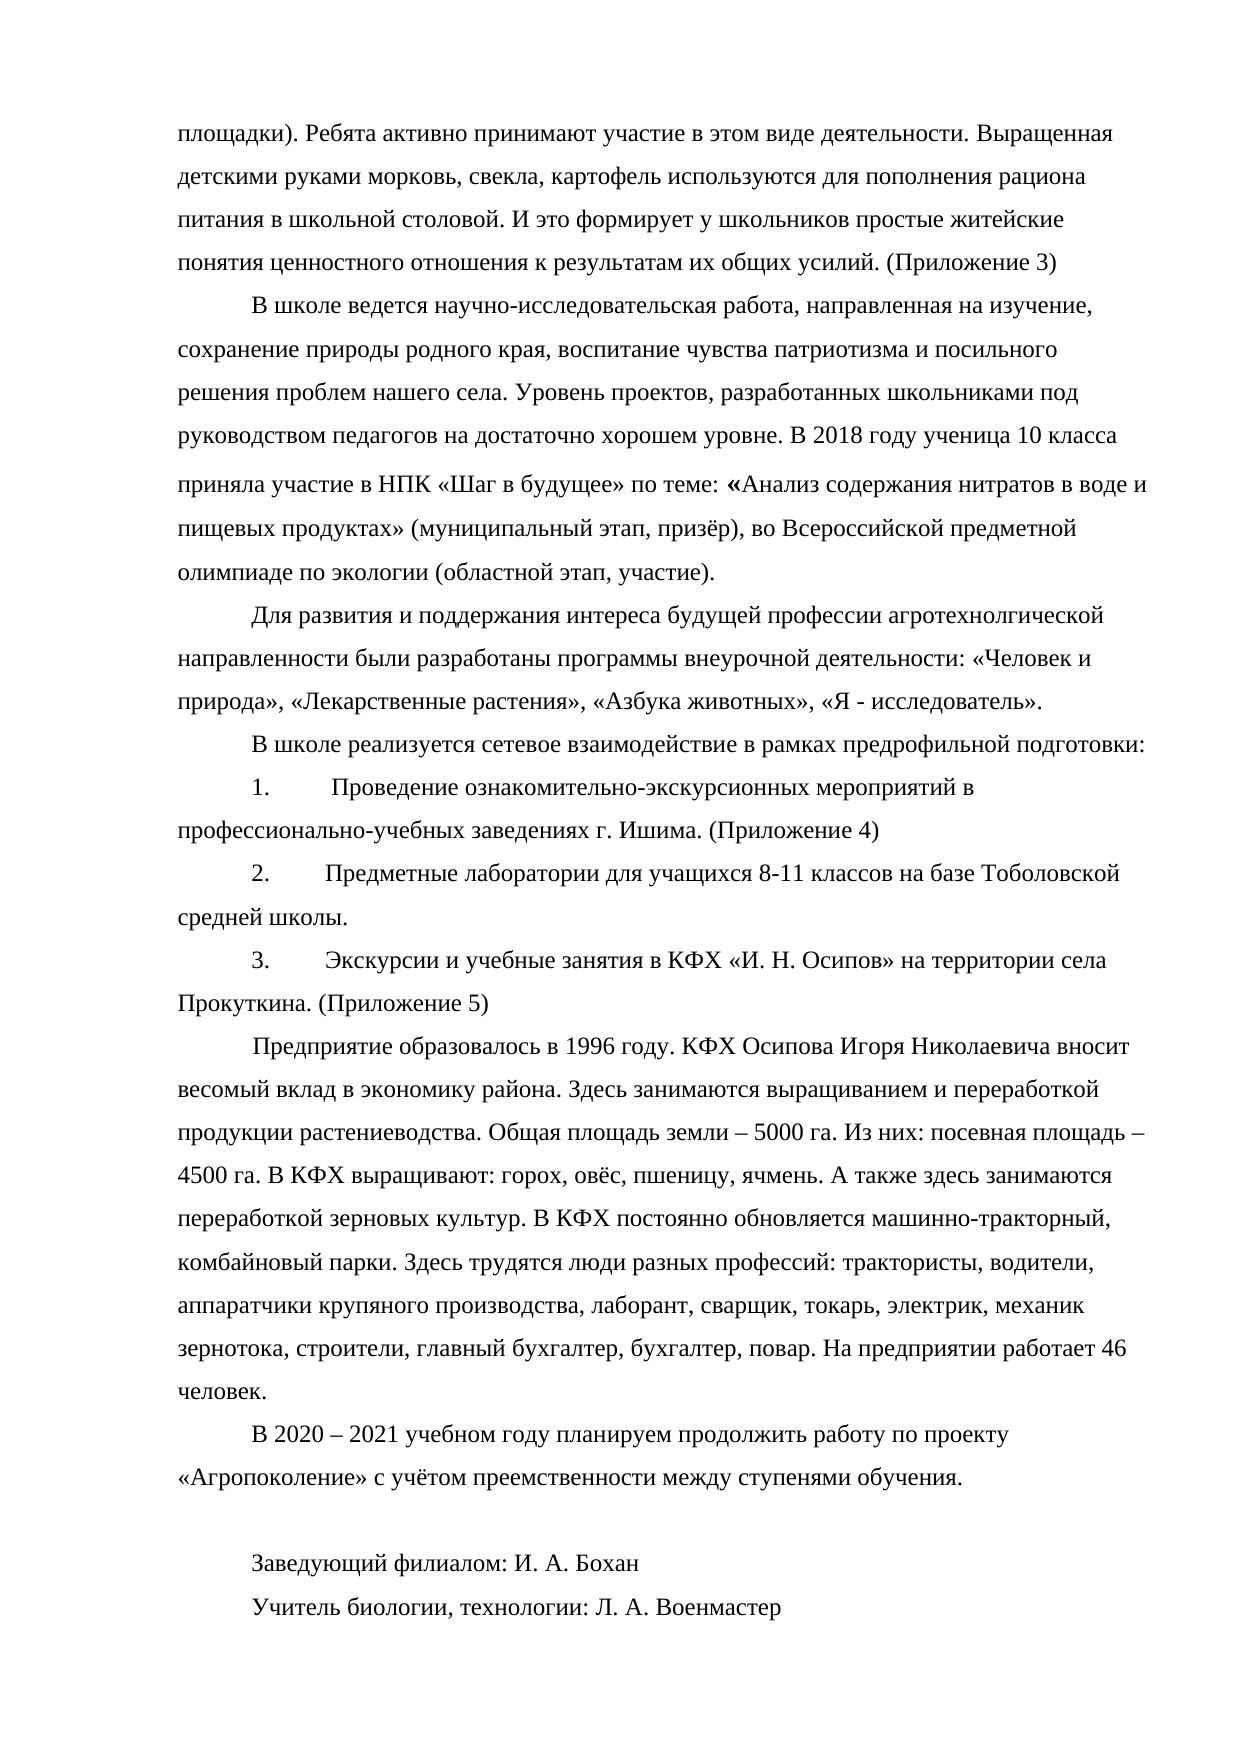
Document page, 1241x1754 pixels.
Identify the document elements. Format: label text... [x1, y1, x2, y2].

text Для развития и поддержания интереса будущей профессии агротехнолгической направленности были разработаны программы внеурочной деятельности: «Человек и природа», «Лекарственные растения», «Азбука животных», «Я - исследователь». [177, 600, 1152, 715]
list Проведение ознакомительно-экскурсионных мероприятий в профессионально-учебных заведениях г. Ишима. (Приложение 4) [177, 772, 1152, 844]
text В 2020 – 2021 учебном году планируем продолжить работу по проекту «Агропоколение» с учётом преемственности между ступенями обучения. [177, 1419, 1152, 1491]
text В школе ведется научно-исследовательская работа, направленная на изучение, сохранение природы родного края, воспитание чувства патриотизма и посильного решения проблем нашего села. Уровень проектов, разработанных школьниками под руководством педагогов на достаточно хорошем уровне. В 2018 году ученица 10 класса приняла участие в НПК «Шаг в будущее» по теме: «Анализ содержания нитратов в воде и пищевых продуктах» (муниципальный этап, призёр), во Всероссийской предметной олимпиаде по экологии (областной этап, участие). [177, 291, 1152, 585]
text Учитель биологии, технологии: Л. А. Военмастер [177, 1592, 1152, 1620]
text Предприятие образовалось в 1996 году. КФХ Осипова Игоря Николаевича вносит весомый вклад в экономику района. Здесь занимаются выращиванием и переработкой продукции растениеводства. Общая площадь земли – 5000 га. Из них: посевная площадь – 4500 га. В КФХ выращивают: горох, овёс, пшеницу, ячмень. А также здесь занимаются переработкой зерновых культур. В КФХ постоянно обновляется машинно-тракторный, комбайновый парки. Здесь трудятся люди разных профессий: трактористы, водители, аппаратчики крупяного производства, лаборант, сварщик, токарь, электрик, механик зернотока, строители, главный бухгалтер, бухгалтер, повар. На предприятии работает 46 человек. [177, 1031, 1152, 1405]
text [177, 118, 1152, 276]
text В школе реализуется сетевое взаимодействие в рамках предрофильной подготовки: [177, 729, 1152, 758]
list Предметные лаборатории для учащихся 8-11 классов на базе Тоболовской средней школы. [177, 858, 1152, 930]
list Экскурсии и учебные занятия в КФХ «И. Н. Осипов» на территории села Прокуткина. (Приложение 5) [177, 945, 1152, 1017]
text Заведующий филиалом: И. А. Бохан [177, 1548, 1152, 1577]
